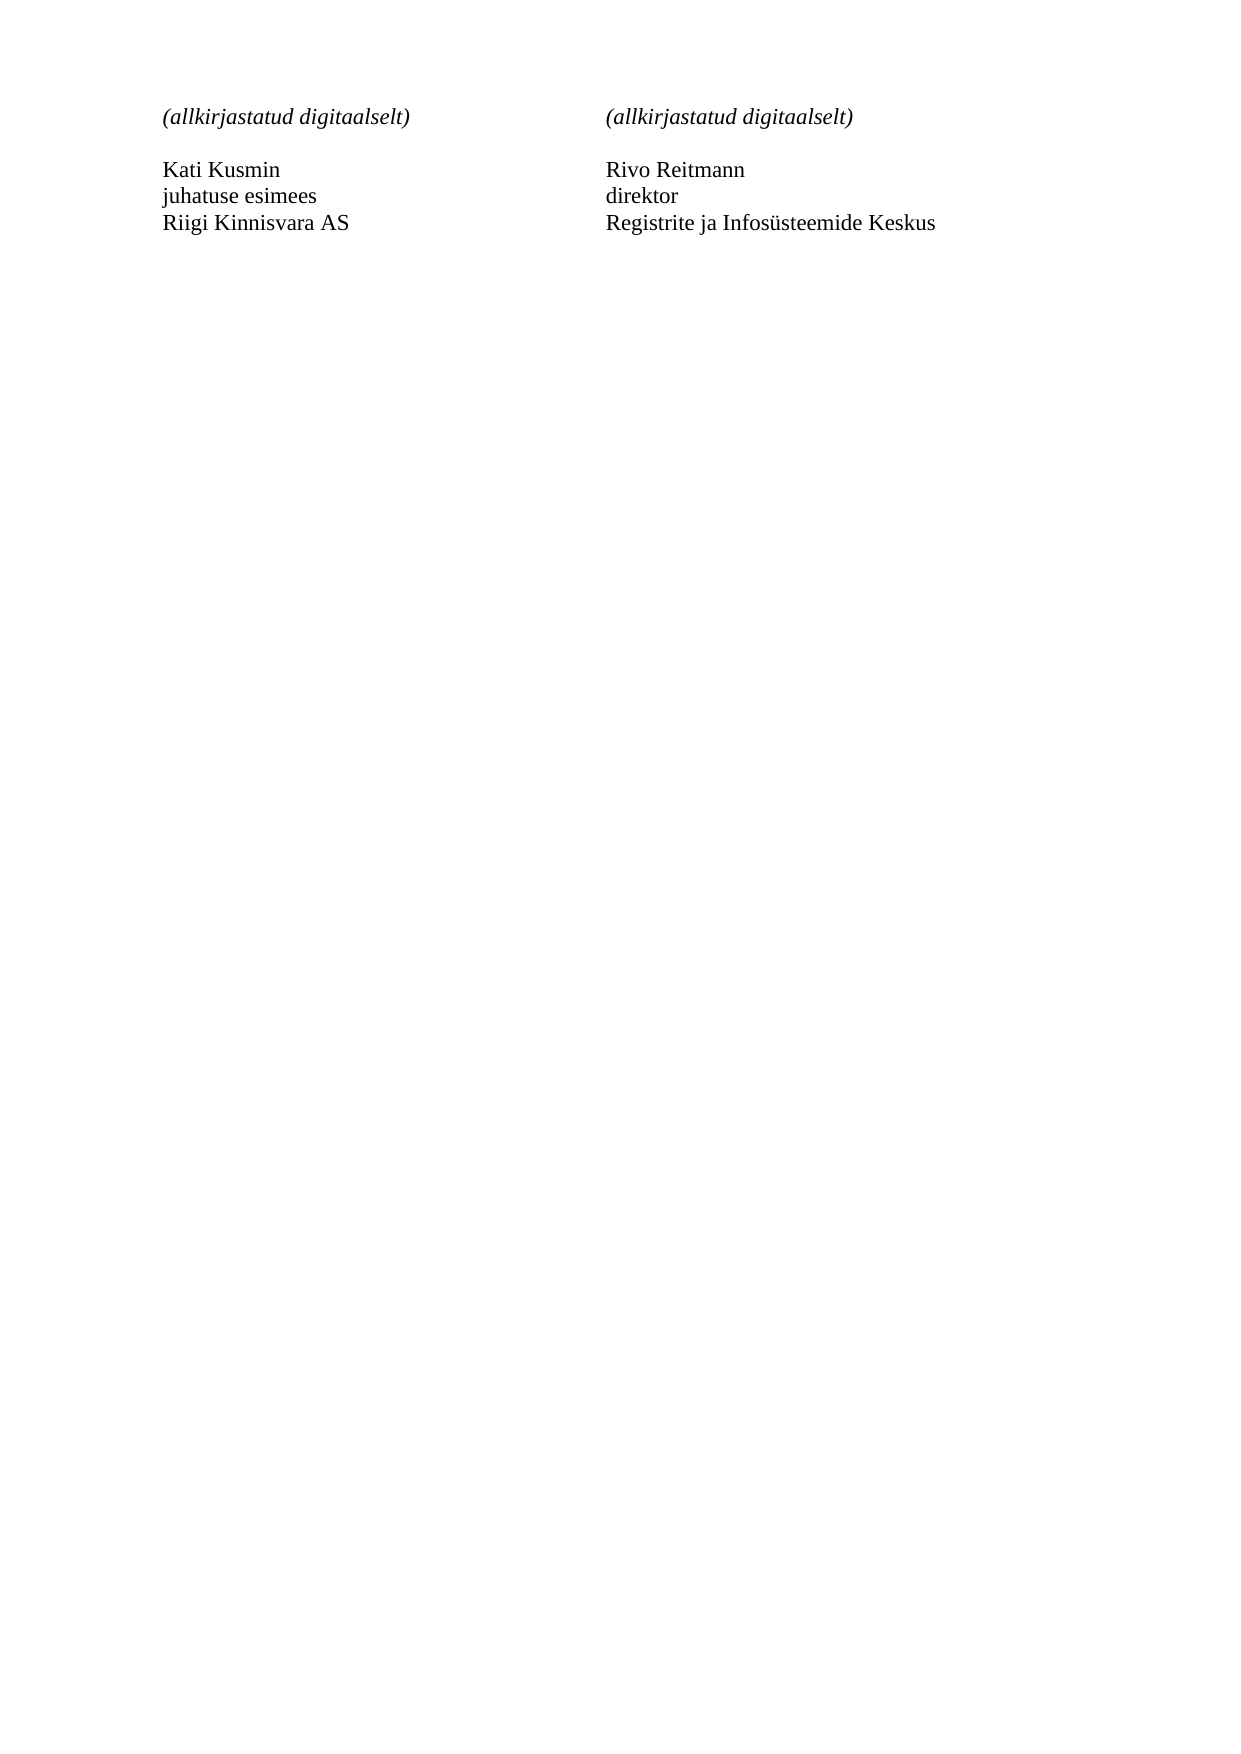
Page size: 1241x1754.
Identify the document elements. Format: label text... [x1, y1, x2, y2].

text Kati Kusmin Rivo Reitmann [162, 156, 1093, 182]
text Riigi Kinnisvara AS Registrite ja Infosüsteemide Keskus [162, 209, 1093, 235]
text juhatuse esimees direktor [162, 182, 1093, 209]
text (allkirjastatud digitaalselt) (allkirjastatud digitaalselt) [162, 103, 1093, 130]
